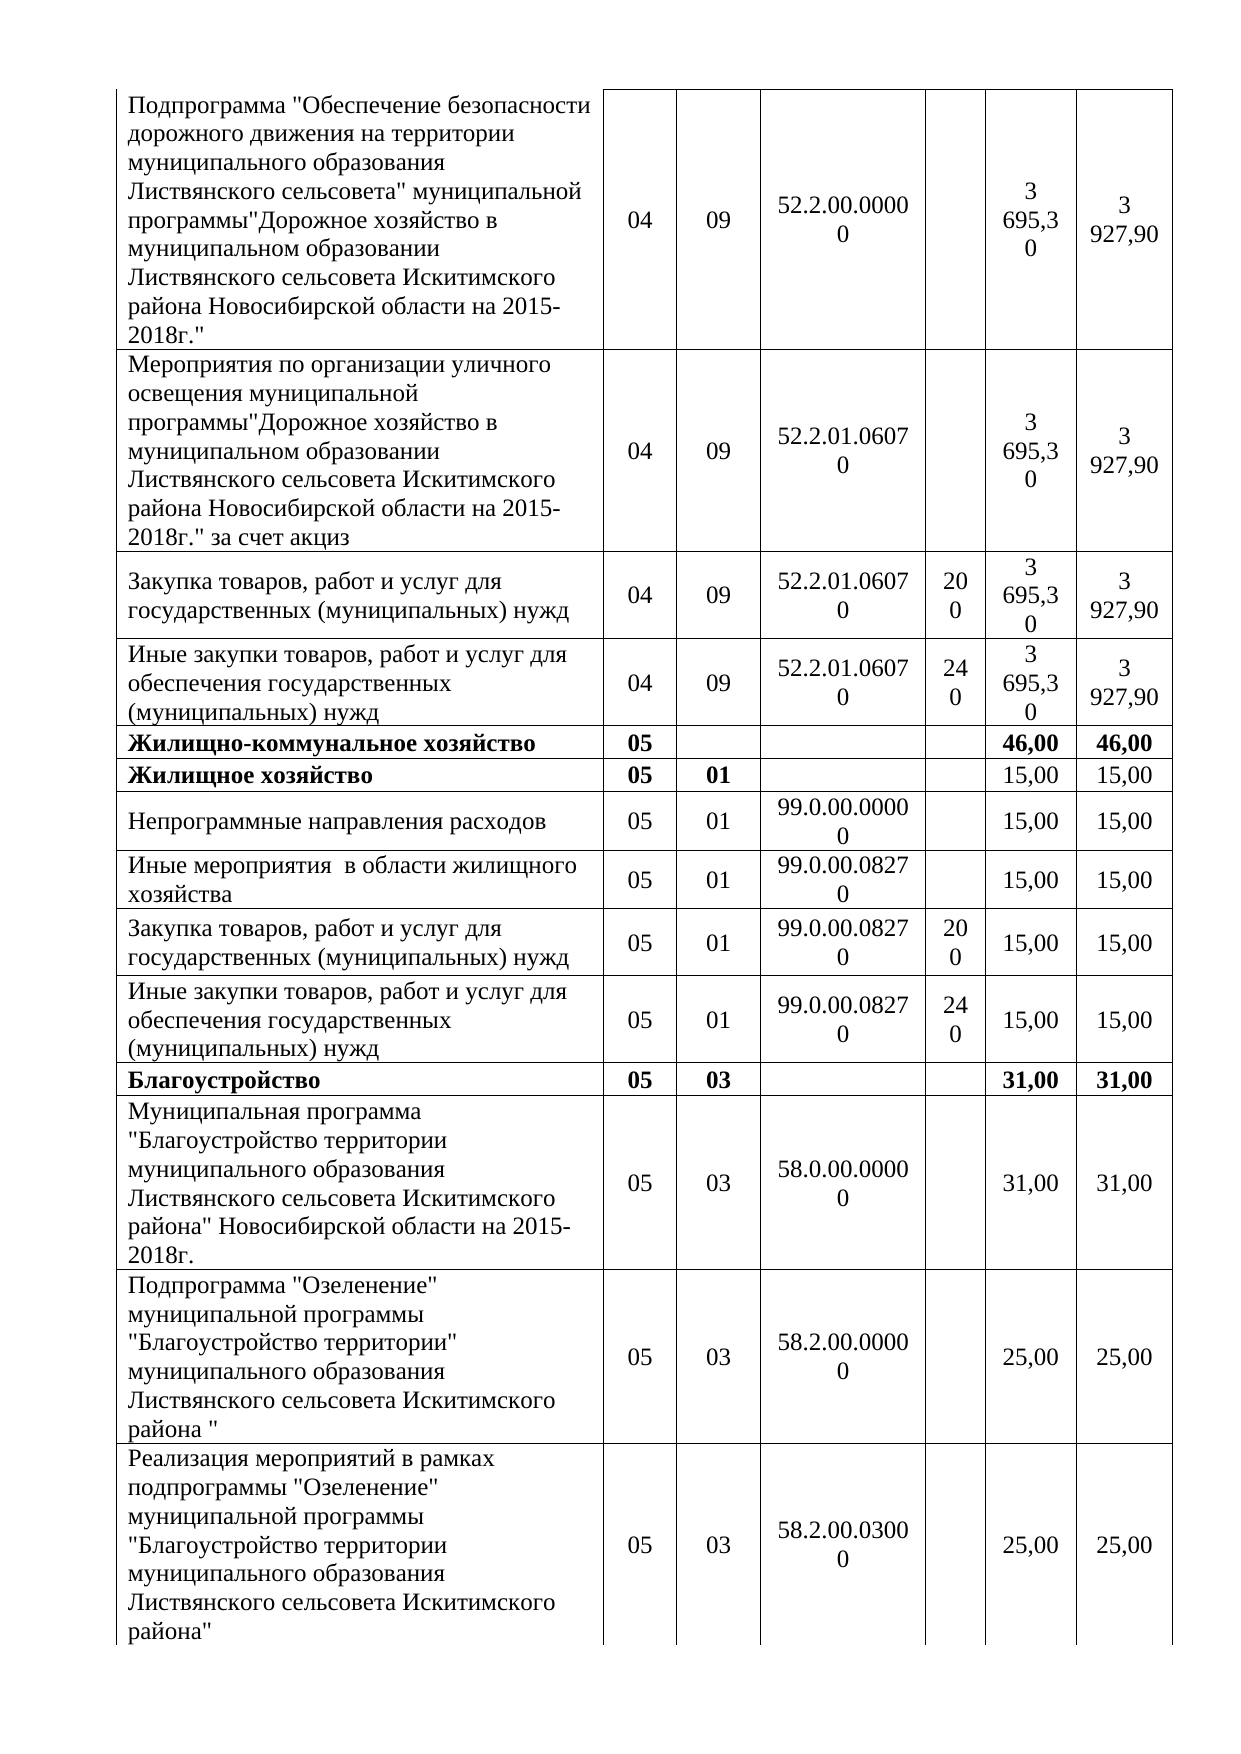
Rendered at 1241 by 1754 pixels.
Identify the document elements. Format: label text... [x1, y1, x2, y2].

table_cell Закупка товаров, работ и услуг для государственных (муниципальных) нужд [117, 552, 603, 638]
table_cell 09 [677, 350, 760, 551]
table_cell 09 [677, 90, 760, 348]
table_cell 15,00 [1077, 759, 1172, 791]
table_cell Муниципальная программа "Благоустройство территории муниципального образования Листвянского сельсовета Искитимского района" Новосибирской области на 2015-2018г. [117, 1096, 603, 1269]
table_cell 15,00 [1077, 792, 1172, 849]
table_cell 25,00 [1077, 1444, 1172, 1645]
table_cell 15,00 [986, 792, 1076, 849]
table_cell Мероприятия по организации уличного освещения муниципальной программы"Дорожное хозяйство в муниципальном образовании Листвянского сельсовета Искитимского района Новосибирской области на 2015-2018г." за счет акциз [117, 350, 603, 551]
table_cell 52.2.01.06070 [761, 350, 925, 551]
table_cell 05 [604, 726, 676, 758]
table_cell 31,00 [1077, 1096, 1172, 1269]
table_cell [761, 759, 925, 791]
table_cell 99.0.00.08270 [761, 851, 925, 908]
table_cell 240 [926, 976, 985, 1062]
table_cell [761, 1063, 925, 1095]
table_cell 3 927,90 [1077, 639, 1172, 725]
table_cell 46,00 [986, 726, 1076, 758]
table_cell Реализация мероприятий в рамках подпрограммы "Озеленение" муниципальной программы "Благоустройство территории муниципального образования Листвянского сельсовета Искитимского района" [117, 1444, 603, 1645]
table_cell 58.2.00.00000 [761, 1270, 925, 1442]
table_cell 01 [677, 909, 760, 975]
table_cell [926, 726, 985, 758]
table_cell 05 [604, 851, 676, 908]
table_cell 46,00 [1077, 726, 1172, 758]
table_cell [926, 350, 985, 551]
table_cell 04 [604, 90, 676, 348]
table_cell 31,00 [986, 1063, 1076, 1095]
table_cell 15,00 [986, 759, 1076, 791]
table_cell 05 [604, 1444, 676, 1645]
table_cell 31,00 [1077, 1063, 1172, 1095]
table_cell Иные закупки товаров, работ и услуг для обеспечения государственных (муниципальных) нужд [117, 976, 603, 1062]
table_cell 52.2.01.06070 [761, 552, 925, 638]
table_cell [926, 90, 985, 348]
table_cell 15,00 [986, 909, 1076, 975]
table_cell Иные закупки товаров, работ и услуг для обеспечения государственных (муниципальных) нужд [117, 639, 603, 725]
table_cell [926, 792, 985, 849]
table_cell 3 927,90 [1077, 350, 1172, 551]
table_cell [677, 726, 760, 758]
table_cell 31,00 [986, 1096, 1076, 1269]
table_cell 01 [677, 976, 760, 1062]
table_cell 04 [604, 350, 676, 551]
table_cell Жилищно-коммунальное хозяйство [117, 726, 603, 758]
table_cell [926, 1096, 985, 1269]
table_cell 25,00 [1077, 1270, 1172, 1442]
table_cell 03 [677, 1444, 760, 1645]
table_cell 3 695,30 [986, 350, 1076, 551]
table_cell Жилищное хозяйство [117, 759, 603, 791]
table_cell 05 [604, 792, 676, 849]
table_cell 05 [604, 909, 676, 975]
table_cell 99.0.00.08270 [761, 976, 925, 1062]
table_cell Иные мероприятия в области жилищного хозяйства [117, 851, 603, 908]
table_cell Закупка товаров, работ и услуг для государственных (муниципальных) нужд [117, 909, 603, 975]
table_cell 05 [604, 1096, 676, 1269]
table_cell [761, 726, 925, 758]
table_cell 3 695,30 [986, 552, 1076, 638]
table_cell 99.0.00.08270 [761, 909, 925, 975]
table_cell 05 [604, 1063, 676, 1095]
table_cell 3 927,90 [1077, 552, 1172, 638]
table_cell Подпрограмма "Озеленение" муниципальной программы "Благоустройство территории" муниципального образования Листвянского сельсовета Искитимского района " [117, 1270, 603, 1442]
table_cell 52.2.01.06070 [761, 639, 925, 725]
table_cell 03 [677, 1270, 760, 1442]
table_cell 58.0.00.00000 [761, 1096, 925, 1269]
table_cell 01 [677, 792, 760, 849]
table_cell [926, 759, 985, 791]
table_cell 3 695,30 [986, 639, 1076, 725]
table_cell 15,00 [986, 851, 1076, 908]
table_cell 3 927,90 [1077, 90, 1172, 348]
table_cell 15,00 [1077, 851, 1172, 908]
table_cell 04 [604, 639, 676, 725]
table_cell 240 [926, 639, 985, 725]
table_cell 52.2.00.00000 [761, 90, 925, 348]
table_cell [926, 851, 985, 908]
table_cell 25,00 [986, 1270, 1076, 1442]
table_cell 58.2.00.03000 [761, 1444, 925, 1645]
table_cell Подпрограмма "Обеспечение безопасности дорожного движения на территории муниципального образования Листвянского сельсовета" муниципальной программы"Дорожное хозяйство в муниципальном образовании Листвянского сельсовета Искитимского района Новосибирской области на 2015-2018г." [117, 89, 603, 348]
table_cell 04 [604, 552, 676, 638]
table_cell 15,00 [986, 976, 1076, 1062]
table_cell 25,00 [986, 1444, 1076, 1645]
table_cell [926, 1063, 985, 1095]
table_cell 01 [677, 851, 760, 908]
table_cell 200 [926, 552, 985, 638]
table_cell 09 [677, 639, 760, 725]
table_cell 99.0.00.00000 [761, 792, 925, 849]
table_cell [926, 1444, 985, 1645]
table_cell [926, 1270, 985, 1442]
table_cell 03 [677, 1096, 760, 1269]
table_cell Непрограммные направления расходов [117, 792, 603, 849]
table_cell 3 695,30 [986, 90, 1076, 348]
table_cell Благоустройство [117, 1063, 603, 1095]
table_cell 05 [604, 759, 676, 791]
table_cell 05 [604, 976, 676, 1062]
table_cell 15,00 [1077, 909, 1172, 975]
table_cell 09 [677, 552, 760, 638]
table_cell 05 [604, 1270, 676, 1442]
table_cell 200 [926, 909, 985, 975]
table_cell 15,00 [1077, 976, 1172, 1062]
table_cell 03 [677, 1063, 760, 1095]
table_cell 01 [677, 759, 760, 791]
